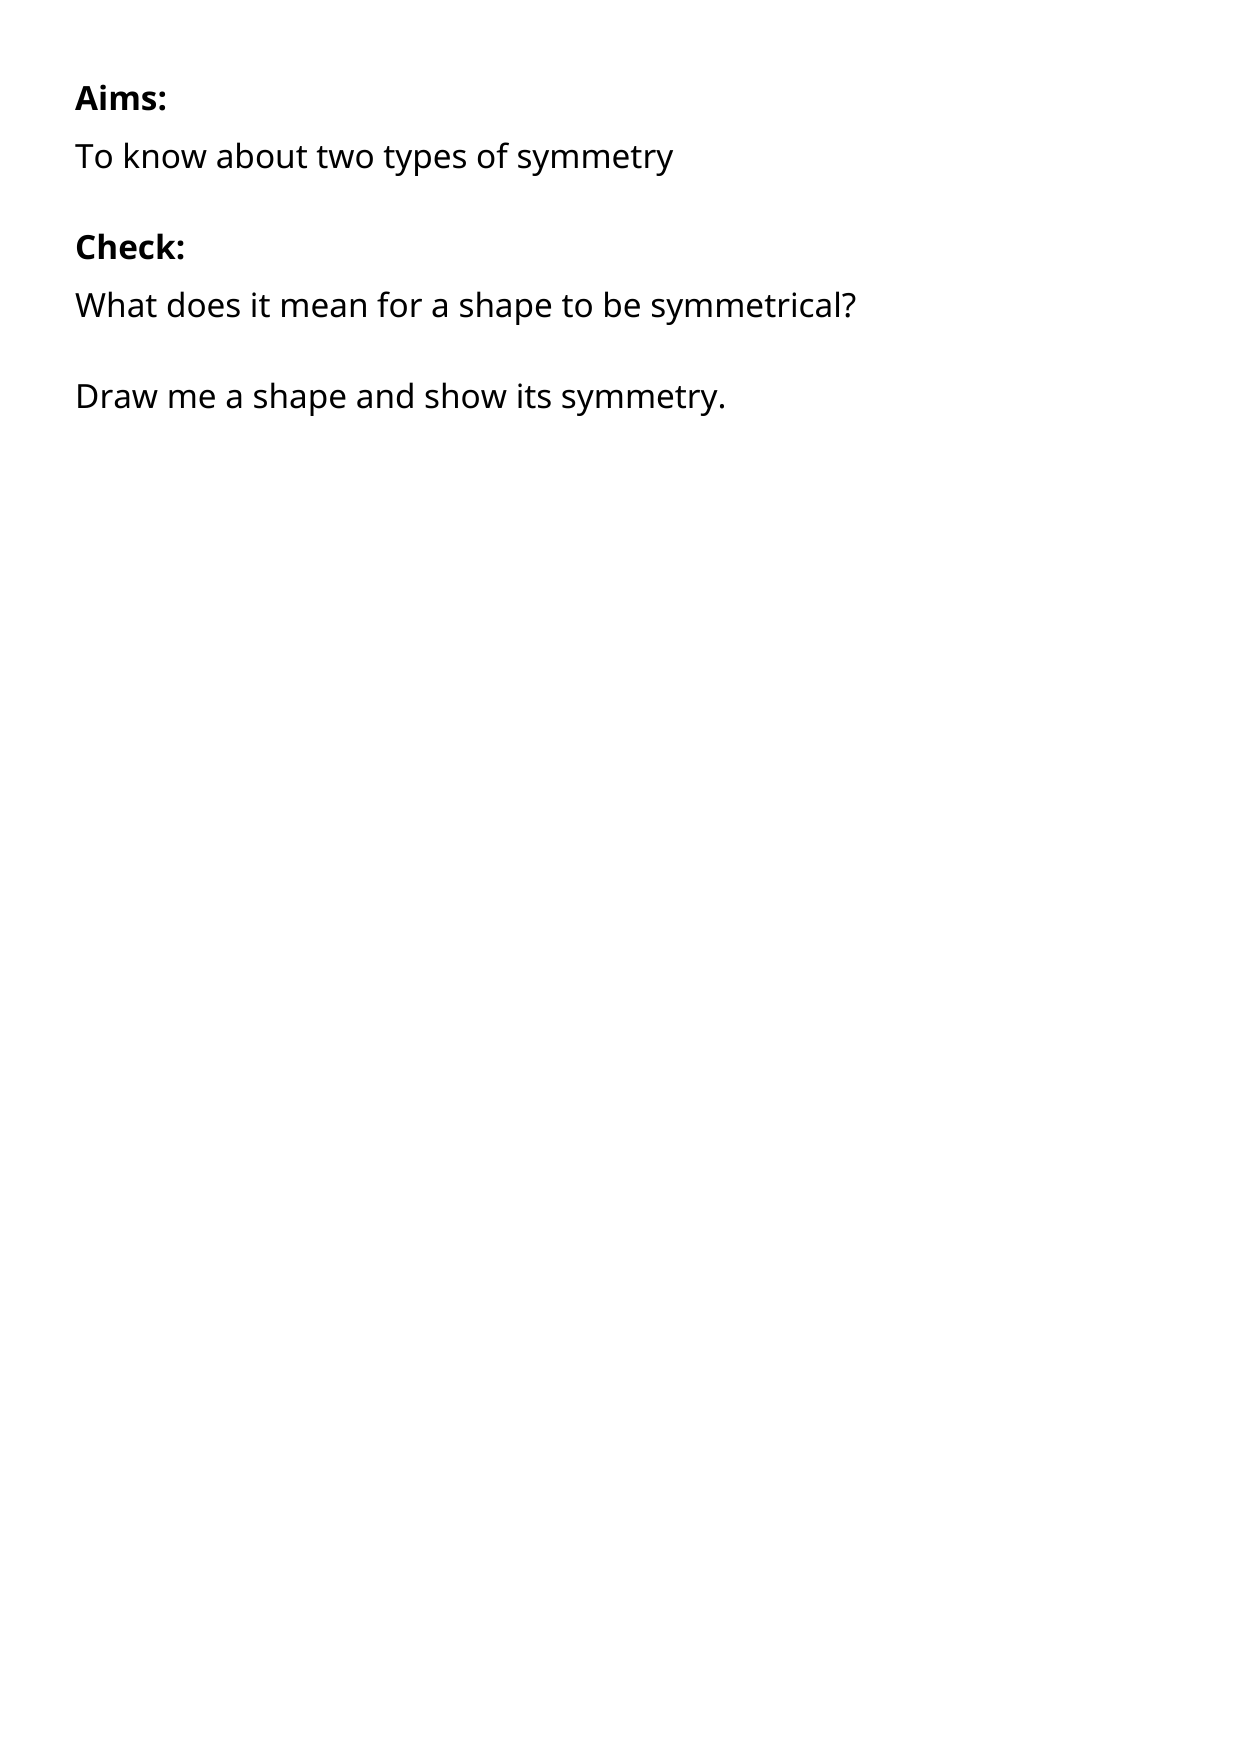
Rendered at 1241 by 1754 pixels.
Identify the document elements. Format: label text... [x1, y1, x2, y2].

text Draw me a shape and show its symmetry. [75, 372, 1165, 418]
text To know about two types of symmetry [75, 133, 1165, 178]
subtitle Aims: [75, 75, 1165, 120]
text What does it mean for a shape to be symmetrical? [75, 282, 1165, 327]
subtitle Check: [75, 224, 1165, 269]
